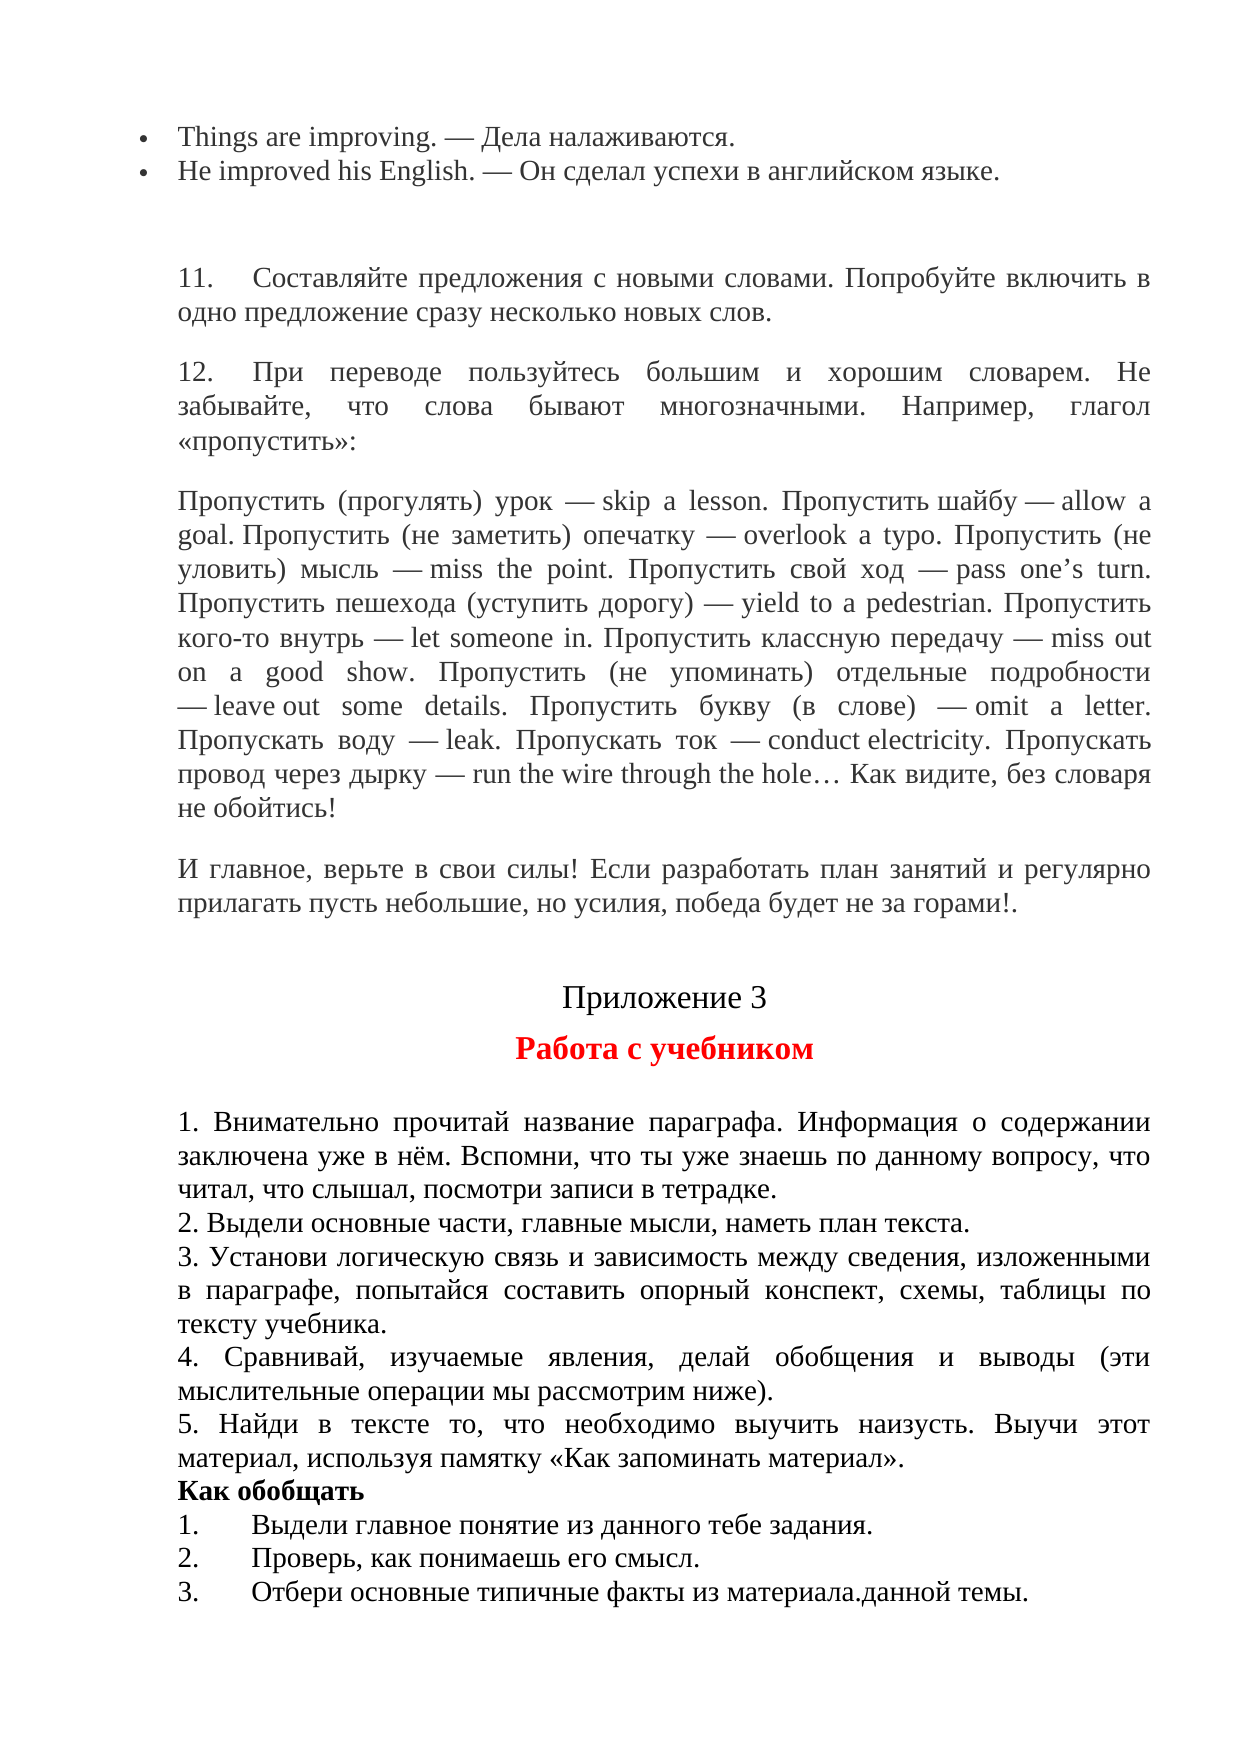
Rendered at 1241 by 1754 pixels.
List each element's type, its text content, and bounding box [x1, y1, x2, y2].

text Работа с учебником [177, 1028, 1152, 1066]
text 2. Выдели основные части, главные мысли, наметь план текста. [177, 1205, 1152, 1239]
text Пропустить (прогулять) урок — skip a lesson. Пропустить шайбу — allow a goal. Пропустить (не заметить) опечатку — overlook a typo. Пропустить (не уловить) мысль — miss the point. Пропустить свой ход — pass one’s turn. Пропустить пешехода (уступить дорогу) — yield to a pedestrian. Пропустить кого-то внутрь — let someone in. Пропустить классную передачу — miss out on a good show. Пропустить (не упоминать) отдельные подробности — leave out some details. Пропустить букву (в слове) — omit a letter. Пропускать воду — leak. Пропускать ток — conduct electricity. Пропускать провод через дырку — run the wire through the hole… Как видите, без словаря не обойтись! [177, 482, 1152, 824]
text 2. Проверь, как понимаешь его смысл. [177, 1541, 1152, 1574]
text 3. Отбери основные типичные факты из материала.данной темы. [177, 1574, 1152, 1608]
text 3. Установи логическую связь и зависимость между сведения, изложенными в параграфе, попытайся составить опорный конспект, схемы, таблицы по тексту учебника. [177, 1239, 1152, 1339]
text 1. Выдели главное понятие из данного тебе задания. [177, 1507, 1152, 1541]
text 5. Найди в тексте то, что необходимо выучить наизусть. Выучи этот материал, используя памятку «Как запоминать материал». [177, 1406, 1152, 1473]
text 1. Внимательно прочитай название параграфа. Информация о содержании заключена уже в нём. Вспомни, что ты уже знаешь по данному вопросу, что читал, что слышал, посмотри записи в тетрадке. [177, 1104, 1152, 1205]
text И главное, верьте в свои силы! Если разработать план занятий и регулярно прилагать пусть небольшие, но усилия, победа будет не за горами!. [177, 850, 1152, 918]
list Things are improving. — Дела налаживаются. [140, 118, 1152, 152]
list При переводе пользуйтесь большим и хорошим словарем. Не забывайте, что слова бывают многозначными. Например, глагол «пропустить»: [177, 354, 1152, 456]
text Приложение 3 [177, 977, 1152, 1015]
list He improved his English. — Он сделал успехи в английском языке. [140, 152, 1152, 186]
text 4. Сравнивай, изучаемые явления, делай обобщения и выводы (эти мыслительные операции мы рассмотрим ниже). [177, 1339, 1152, 1406]
text Как обобщать [177, 1473, 1152, 1507]
list Составляйте предложения с новыми словами. Попробуйте включить в одно предложение сразу несколько новых слов. [177, 259, 1152, 328]
